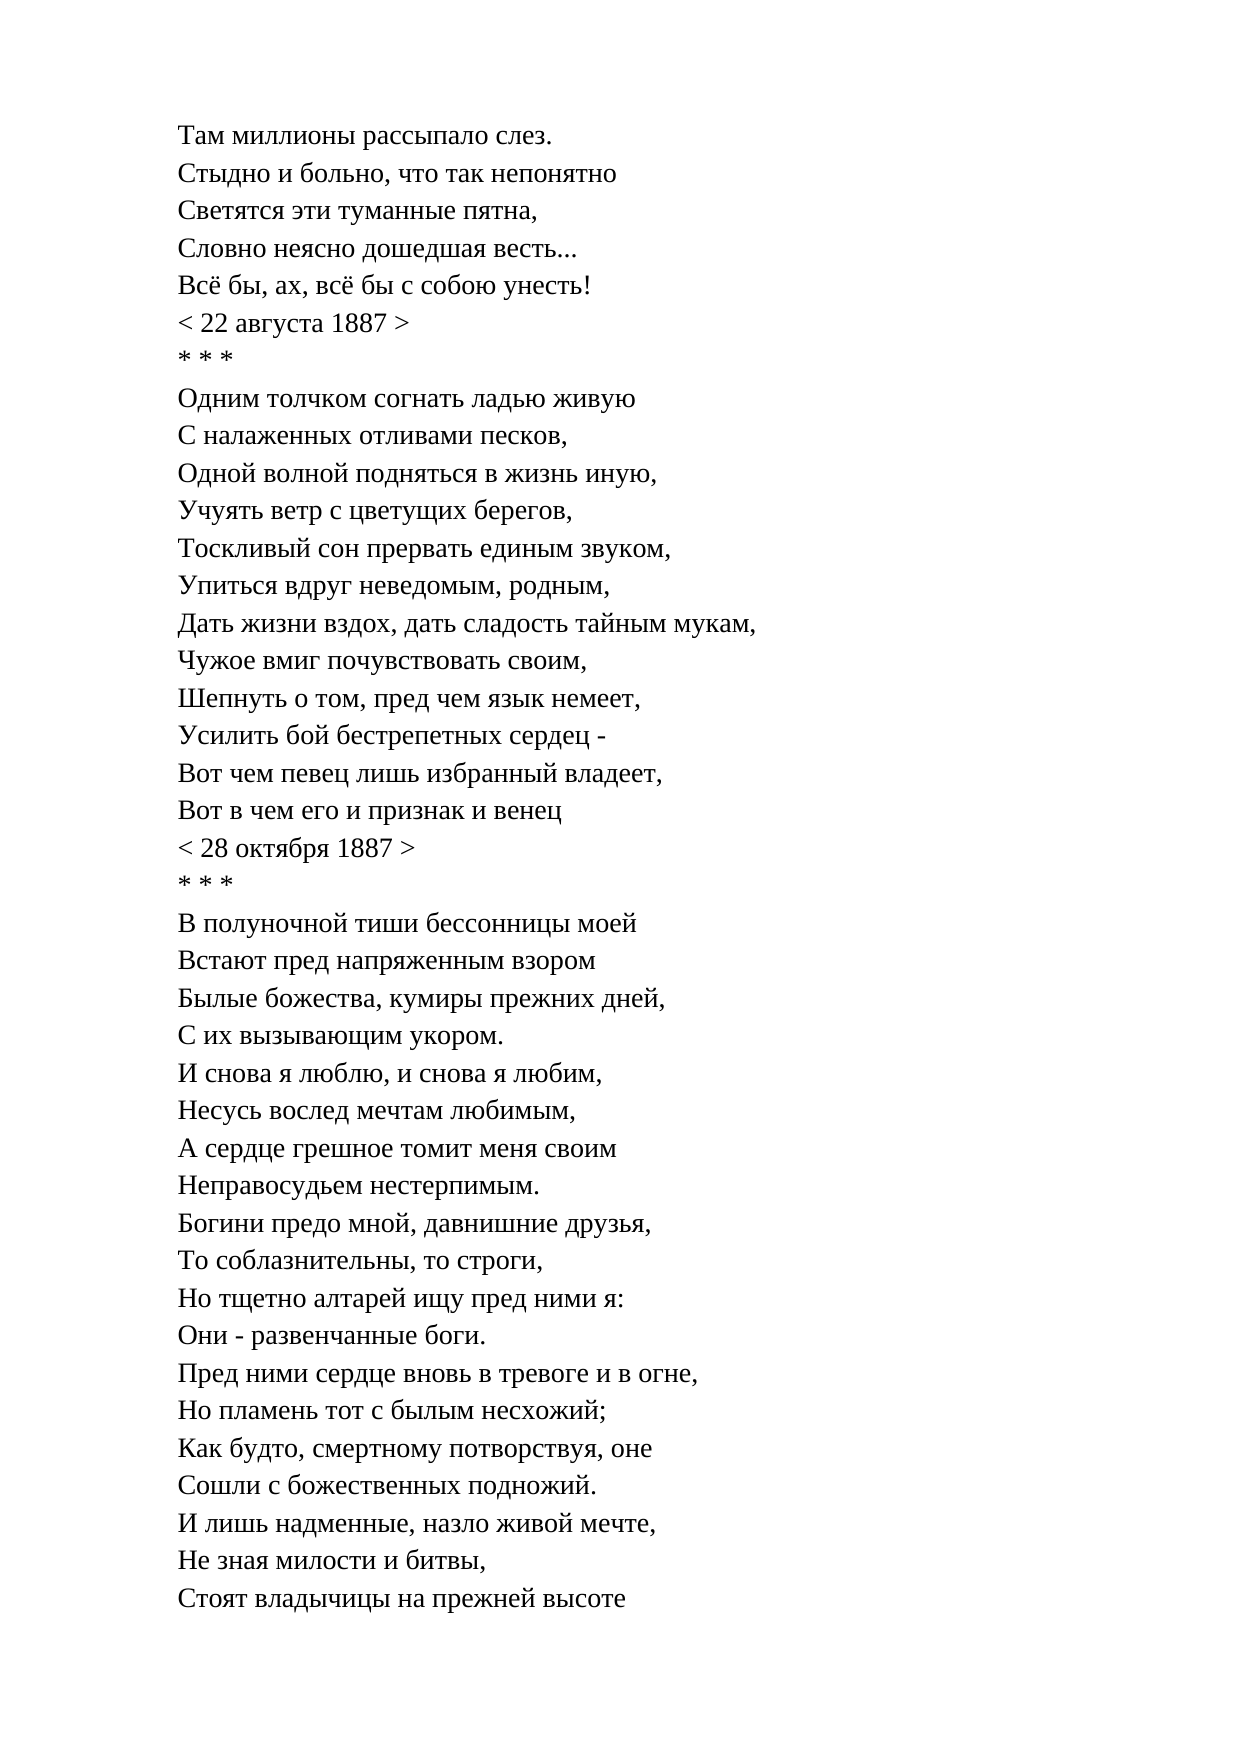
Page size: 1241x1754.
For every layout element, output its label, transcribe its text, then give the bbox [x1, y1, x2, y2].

text Всё бы, ах, всё бы с собою унесть! [177, 268, 1152, 301]
text Сошли с божественных подножий. [177, 1468, 1152, 1501]
text Но тщетно алтарей ищу пред ними я: [177, 1281, 1152, 1313]
text Вот в чем его и признак и венец [177, 793, 1152, 826]
text Но пламень тот с былым несхожий; [177, 1393, 1152, 1426]
text Одной волной подняться в жизнь иную, [177, 456, 1152, 488]
text < 28 октября 1887 > [177, 831, 1152, 863]
text Усилить бой бестрепетных сердец - [177, 718, 1152, 751]
text Несусь вослед мечтам любимым, [177, 1093, 1152, 1126]
text Они - развенчанные боги. [177, 1318, 1152, 1351]
text Как будто, смертному потворствуя, оне [177, 1431, 1152, 1463]
text То соблазнительны, то строги, [177, 1243, 1152, 1276]
text * * * [177, 343, 1152, 376]
text < 22 августа 1887 > [177, 306, 1152, 338]
text Там миллионы рассыпало слез. [177, 118, 1152, 151]
text Былые божества, кумиры прежних дней, [177, 981, 1152, 1013]
text Одним толчком согнать ладью живую [177, 381, 1152, 413]
text Неправосудьем нестерпимым. [177, 1168, 1152, 1201]
text Вот чем певец лишь избранный владеет, [177, 756, 1152, 788]
text Светятся эти туманные пятна, [177, 193, 1152, 226]
text В полуночной тиши бессонницы моей [177, 906, 1152, 938]
text Не зная милости и битвы, [177, 1543, 1152, 1576]
text * * * [177, 868, 1152, 901]
text И снова я люблю, и снова я любим, [177, 1056, 1152, 1088]
text И лишь надменные, назло живой мечте, [177, 1506, 1152, 1538]
text Дать жизни вздох, дать сладость тайным мукам, [177, 606, 1152, 638]
text Тоскливый сон прервать единым звуком, [177, 531, 1152, 563]
text Чужое вмиг почувствовать своим, [177, 643, 1152, 676]
text Стыдно и больно, что так непонятно [177, 156, 1152, 188]
text Учуять ветр с цветущих берегов, [177, 493, 1152, 526]
text Упиться вдруг неведомым, родным, [177, 568, 1152, 601]
text Встают пред напряженным взором [177, 943, 1152, 976]
text Пред ними сердце вновь в тревоге и в огне, [177, 1356, 1152, 1388]
text Шепнуть о том, пред чем язык немеет, [177, 681, 1152, 713]
text С их вызывающим укором. [177, 1018, 1152, 1051]
text А сердце грешное томит меня своим [177, 1131, 1152, 1163]
text С налаженных отливами песков, [177, 418, 1152, 451]
text Словно неясно дошедшая весть... [177, 231, 1152, 263]
text Богини предо мной, давнишние друзья, [177, 1206, 1152, 1238]
text Стоят владычицы на прежней высоте [177, 1581, 1152, 1613]
